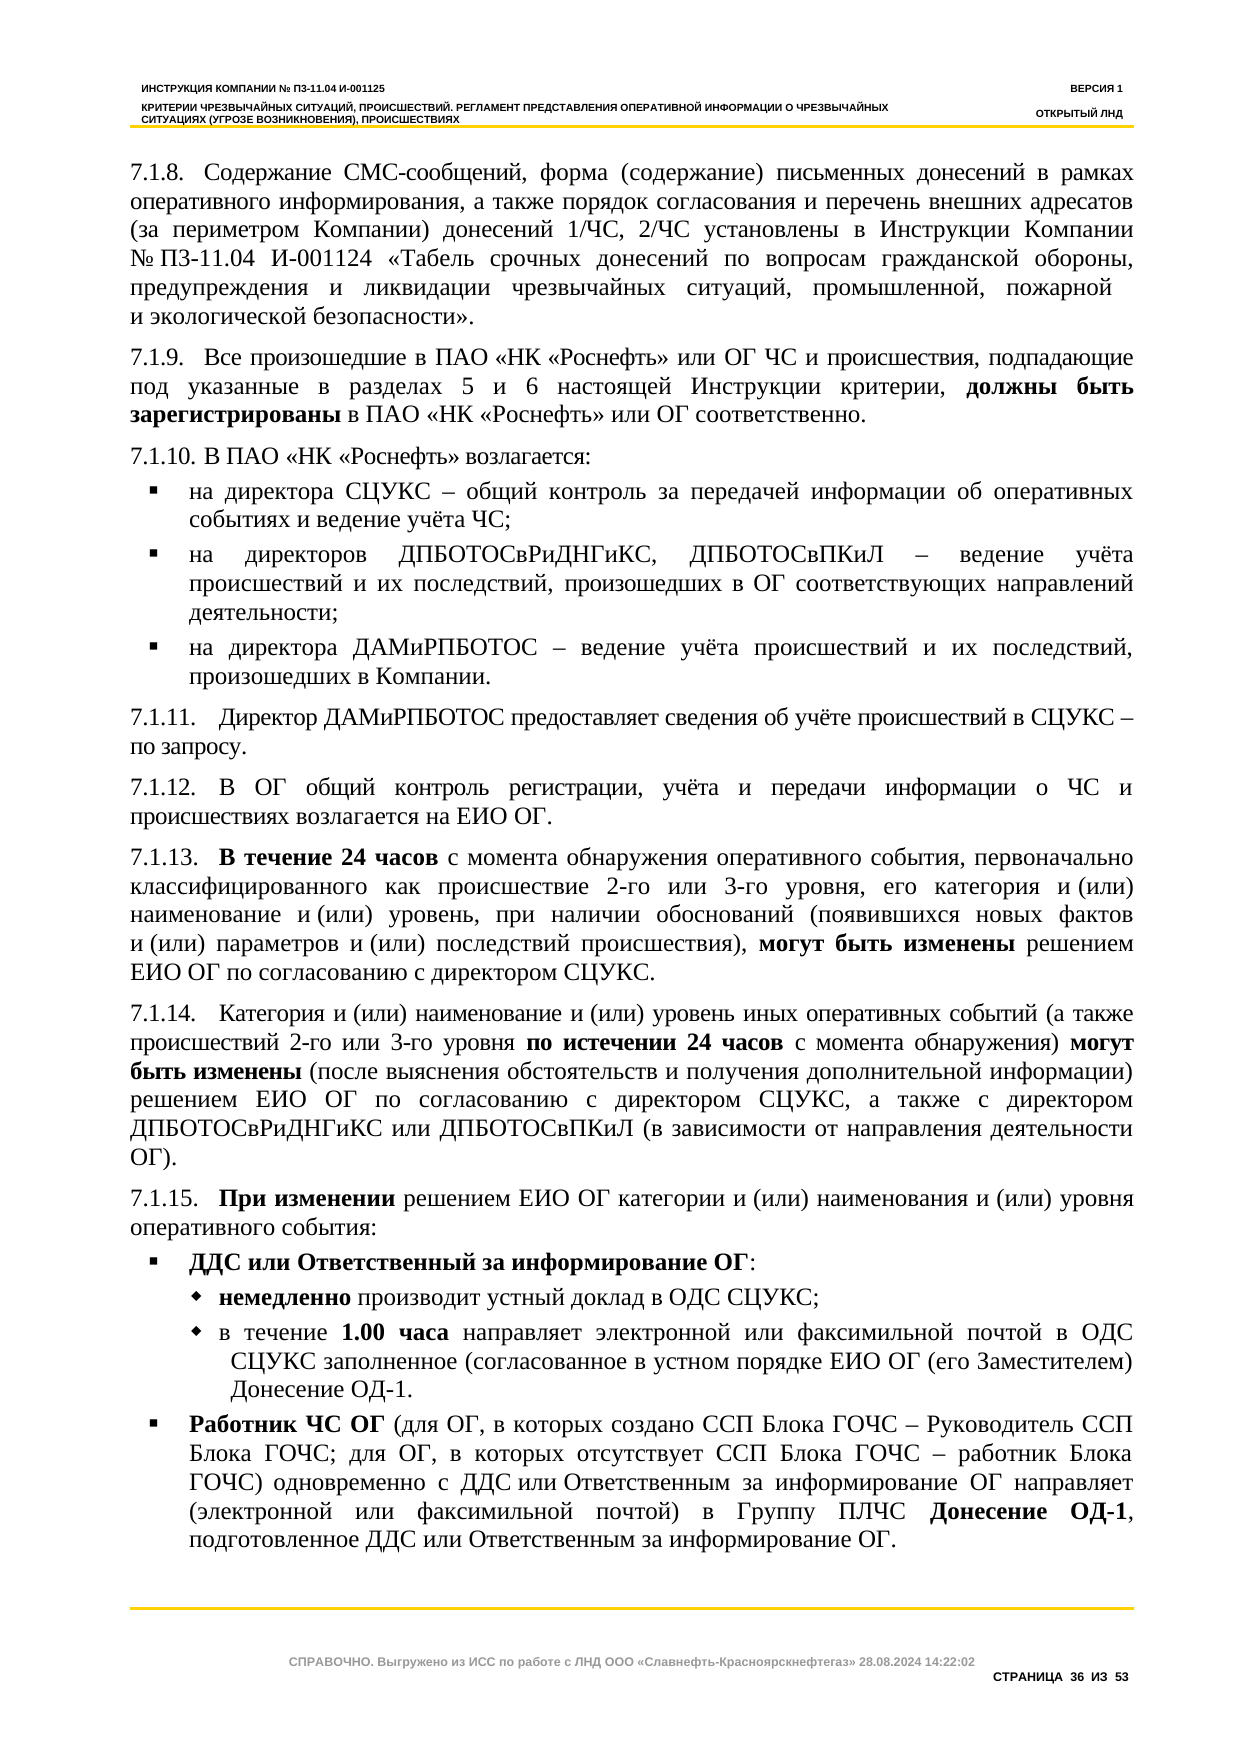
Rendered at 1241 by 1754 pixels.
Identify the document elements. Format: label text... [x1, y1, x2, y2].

list В течение 24 часов с момента обнаружения оперативного события, первоначально классифицированного как происшествие 2-го или 3-го уровня, его категория и (или) наименование и (или) уровень, при наличии обоснований (появившихся новых фактов и (или) параметров и (или) последствий происшествия), могут быть изменены решением ЕИО ОГ по согласованию с директором СЦУКС. [130, 842, 1134, 986]
list Содержание СМС-сообщений, форма (содержание) письменных донесений в рамках оперативного информирования, а также порядок согласования и перечень внешних адресатов (за периметром Компании) донесений 1/ЧС, 2/ЧС установлены в Инструкции Компании № П3-11.04 И-001124 «Табель срочных донесений по вопросам гражданской обороны, предупреждения и ликвидации чрезвычайных ситуаций, промышленной, пожарной и экологической безопасности». [130, 157, 1134, 329]
list Работник ЧС ОГ (для ОГ, в которых создано ССП Блока ГОЧС – Руководитель ССП Блока ГОЧС; для ОГ, в которых отсутствует ССП Блока ГОЧС – работник Блока ГОЧС) одновременно с ДДС или Ответственным за информирование ОГ направляет (электронной или факсимильной почтой) в Группу ПЛЧС Донесение ОД-1, подготовленное ДДС или Ответственным за информирование ОГ. [148, 1409, 1134, 1553]
list Все произошедшие в ПАО «НК «Роснефть» или ОГ ЧС и происшествия, подпадающие под указанные в разделах 5 и 6 настоящей Инструкции критерии, должны быть зарегистрированы в ПАО «НК «Роснефть» или ОГ соответственно. [130, 342, 1134, 428]
list на директоров ДПБОТОСвРиДНГиКС, ДПБОТОСвПКиЛ – ведение учёта происшествий и их последствий, произошедших в ОГ соответствующих направлений деятельности; [148, 539, 1134, 626]
list в течение 1.00 часа направляет электронной или факсимильной почтой в ОДС СЦУКС заполненное (согласованное в устном порядке ЕИО ОГ (его Заместителем) Донесение ОД-1. [189, 1317, 1134, 1403]
list ДДС или Ответственный за информирование ОГ: [148, 1247, 1134, 1276]
list При изменении решением ЕИО ОГ категории и (или) наименования и (или) уровня оперативного события: [130, 1183, 1134, 1241]
list Категория и (или) наименование и (или) уровень иных оперативных событий (а также происшествий 2-го или 3-го уровня по истечении 24 часов с момента обнаружения) могут быть изменены (после выяснения обстоятельств и получения дополнительной информации) решением ЕИО ОГ по согласованию с директором СЦУКС, а также с директором ДПБОТОСвРиДНГиКС или ДПБОТОСвПКиЛ (в зависимости от направления деятельности ОГ). [130, 998, 1134, 1171]
list немедленно производит устный доклад в ОДС СЦУКС; [189, 1282, 1134, 1311]
list Директор ДАМиРПБОТОС предоставляет сведения об учёте происшествий в СЦУКС – по запросу. [130, 702, 1134, 759]
list В ОГ общий контроль регистрации, учёта и передачи информации о ЧС и происшествиях возлагается на ЕИО ОГ. [130, 772, 1134, 829]
list на директора ДАМиРПБОТОС – ведение учёта происшествий и их последствий, произошедших в Компании. [148, 632, 1134, 689]
list В ПАО «НК «Роснефть» возлагается: [130, 441, 1134, 469]
list на директора СЦУКС – общий контроль за передачей информации об оперативных событиях и ведение учёта ЧС; [148, 476, 1134, 533]
